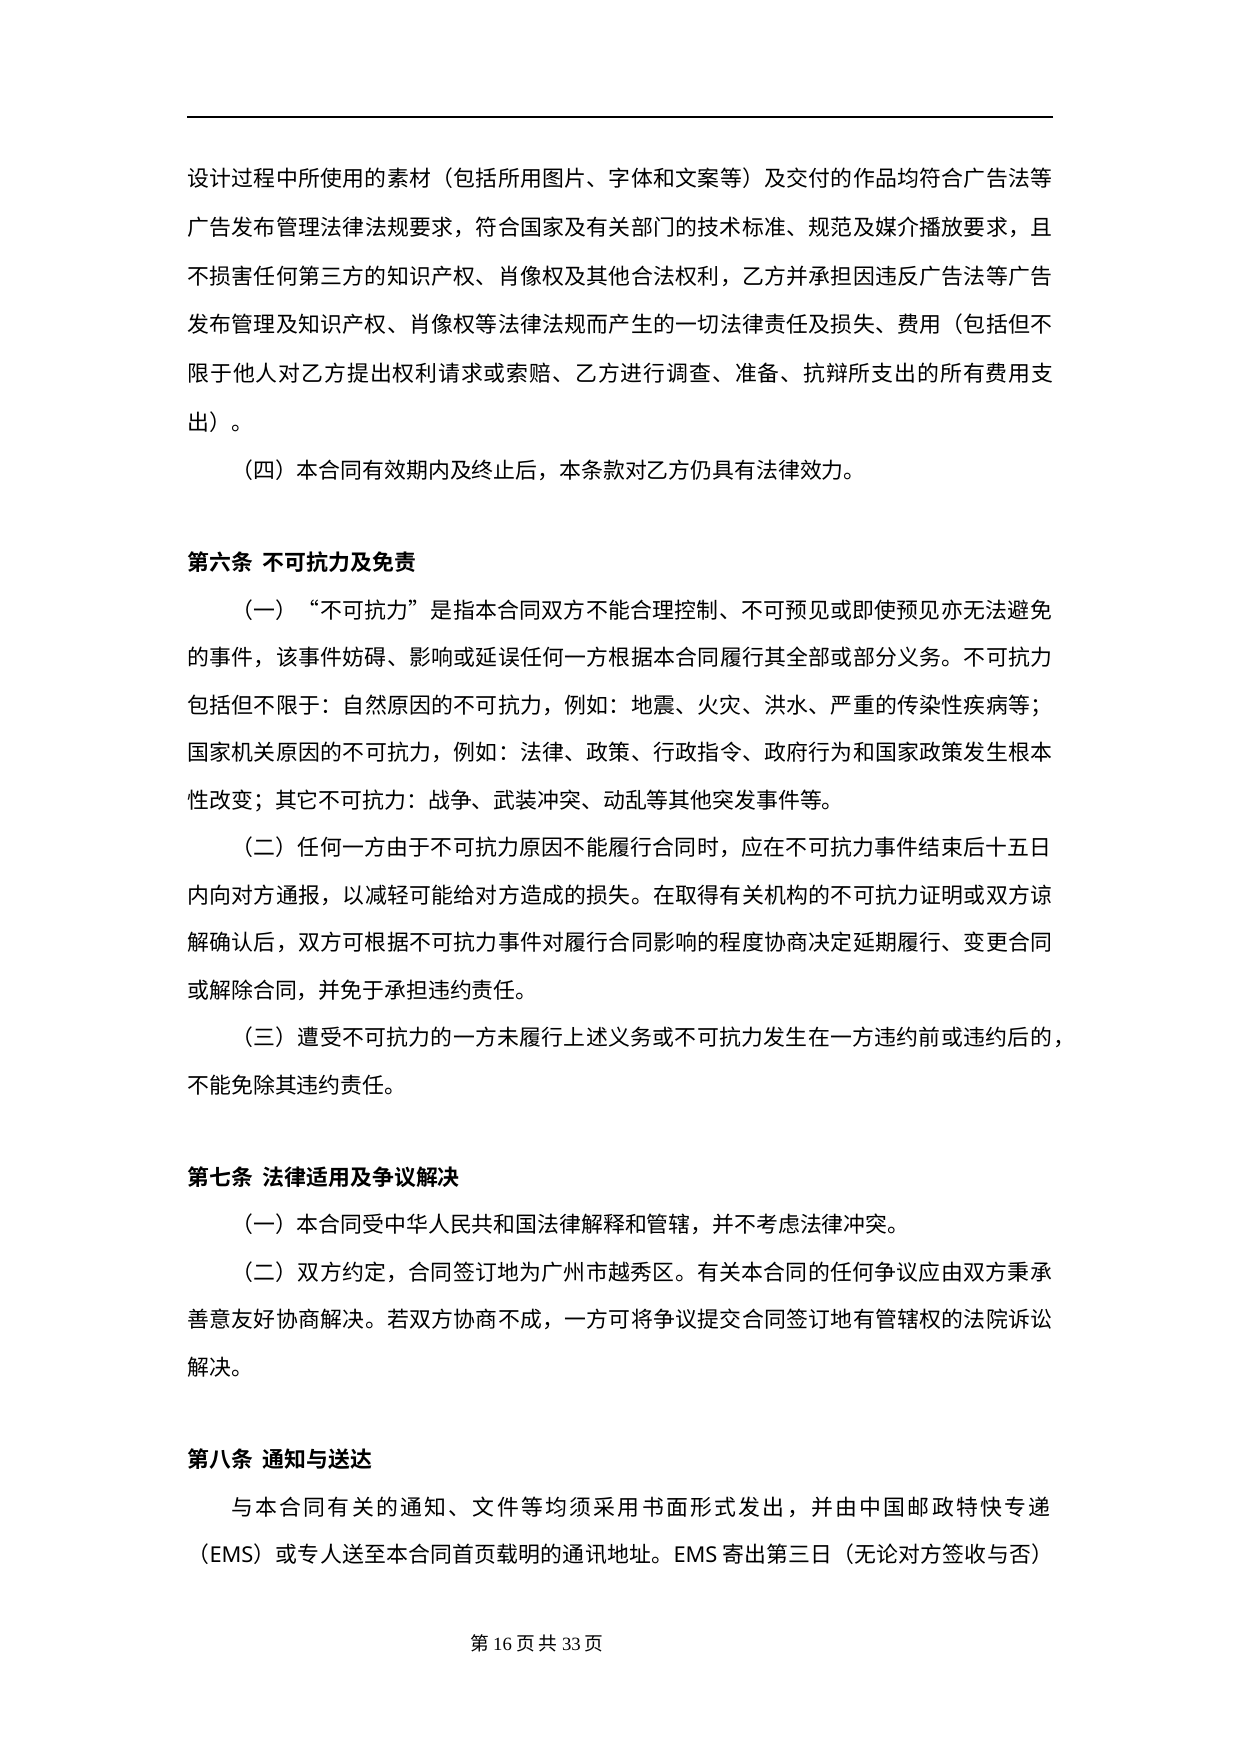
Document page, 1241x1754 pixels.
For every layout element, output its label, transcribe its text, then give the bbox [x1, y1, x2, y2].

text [187, 1489, 1053, 1569]
text （二）双方约定，合同签订地为广州市越秀区。有关本合同的任何争议应由双方秉承善意友好协商解决。若双方协商不成，一方可将争议提交合同签订地有管辖权的法院诉讼解决。 [187, 1255, 1053, 1381]
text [187, 161, 1053, 437]
text （一）本合同受中华人民共和国法律解释和管辖，并不考虑法律冲突。 [187, 1207, 1053, 1239]
text （二）任何一方由于不可抗力原因不能履行合同时，应在不可抗力事件结束后十五日内向对方通报，以减轻可能给对方造成的损失。在取得有关机构的不可抗力证明或双方谅解确认后，双方可根据不可抗力事件对履行合同影响的程度协商决定延期履行、变更合同或解除合同，并免于承担违约责任。 [187, 830, 1053, 1004]
text （一）“不可抗力”是指本合同双方不能合理控制、不可预见或即使预见亦无法避免的事件，该事件妨碍、影响或延误任何一方根据本合同履行其全部或部分义务。不可抗力包括但不限于：自然原因的不可抗力，例如：地震、火灾、洪水、严重的传染性疾病等；国家机关原因的不可抗力，例如：法律、政策、行政指令、政府行为和国家政策发生根本性改变；其它不可抗力：战争、武装冲突、动乱等其他突发事件等。 [187, 593, 1053, 814]
text （三）遭受不可抗力的一方未履行上述义务或不可抗力发生在一方违约前或违约后的，不能免除其违约责任。 [187, 1020, 1053, 1099]
text 第八条 通知与送达 [187, 1442, 1053, 1474]
text 第七条 法律适用及争议解决 [187, 1160, 1053, 1191]
text 第六条 不可抗力及免责 [187, 545, 1053, 577]
text （四）本合同有效期内及终止后，本条款对乙方仍具有法律效力。 [187, 453, 1053, 484]
